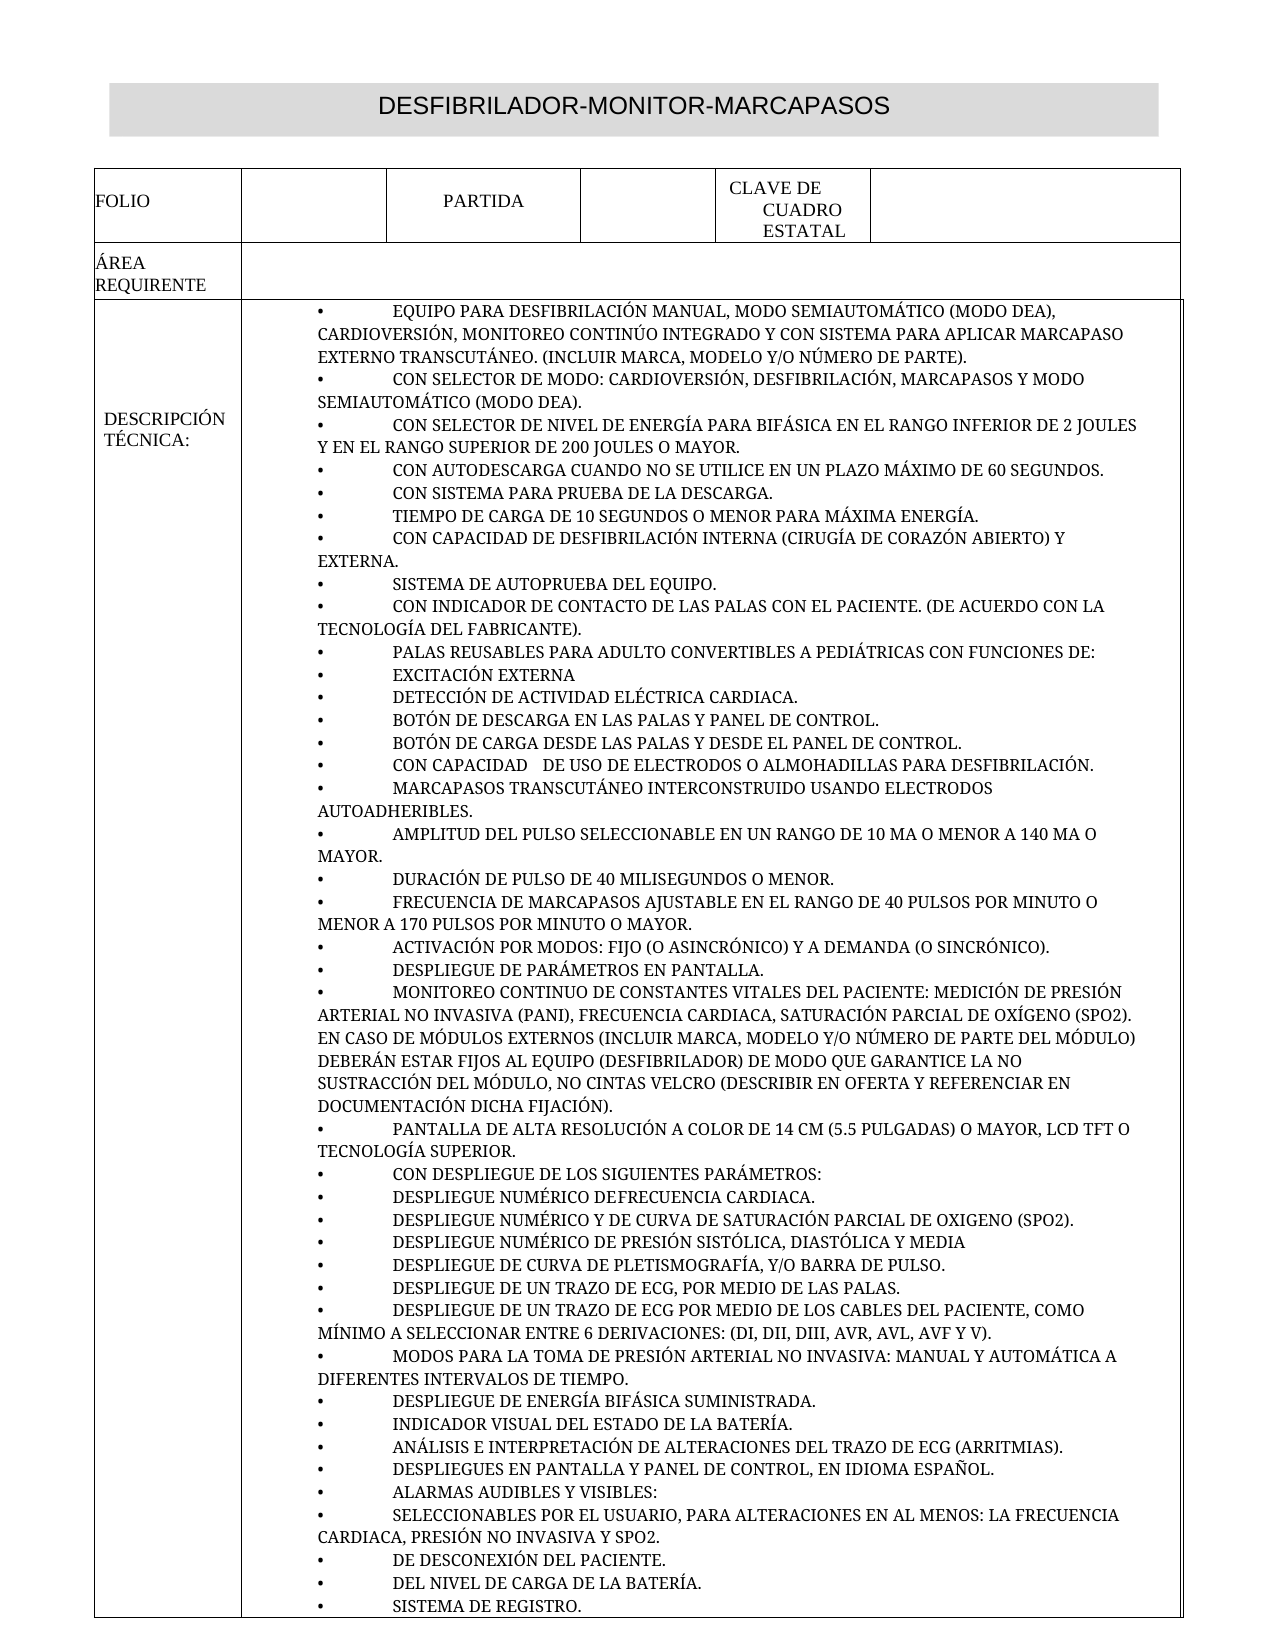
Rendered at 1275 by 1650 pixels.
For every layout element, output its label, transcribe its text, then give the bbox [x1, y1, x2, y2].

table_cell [95, 300, 241, 1617]
table_cell [242, 243, 1180, 299]
table_header FOLIO [95, 169, 241, 242]
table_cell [242, 300, 1180, 1617]
table_header [871, 169, 1180, 242]
table_header [581, 169, 715, 242]
table_header [242, 169, 386, 242]
table_cell ÁREA REQUIRENTE [95, 243, 241, 299]
table_header CLAVE DE CUADRO ESTATAL [716, 169, 870, 242]
table_header PARTIDA [387, 169, 580, 242]
